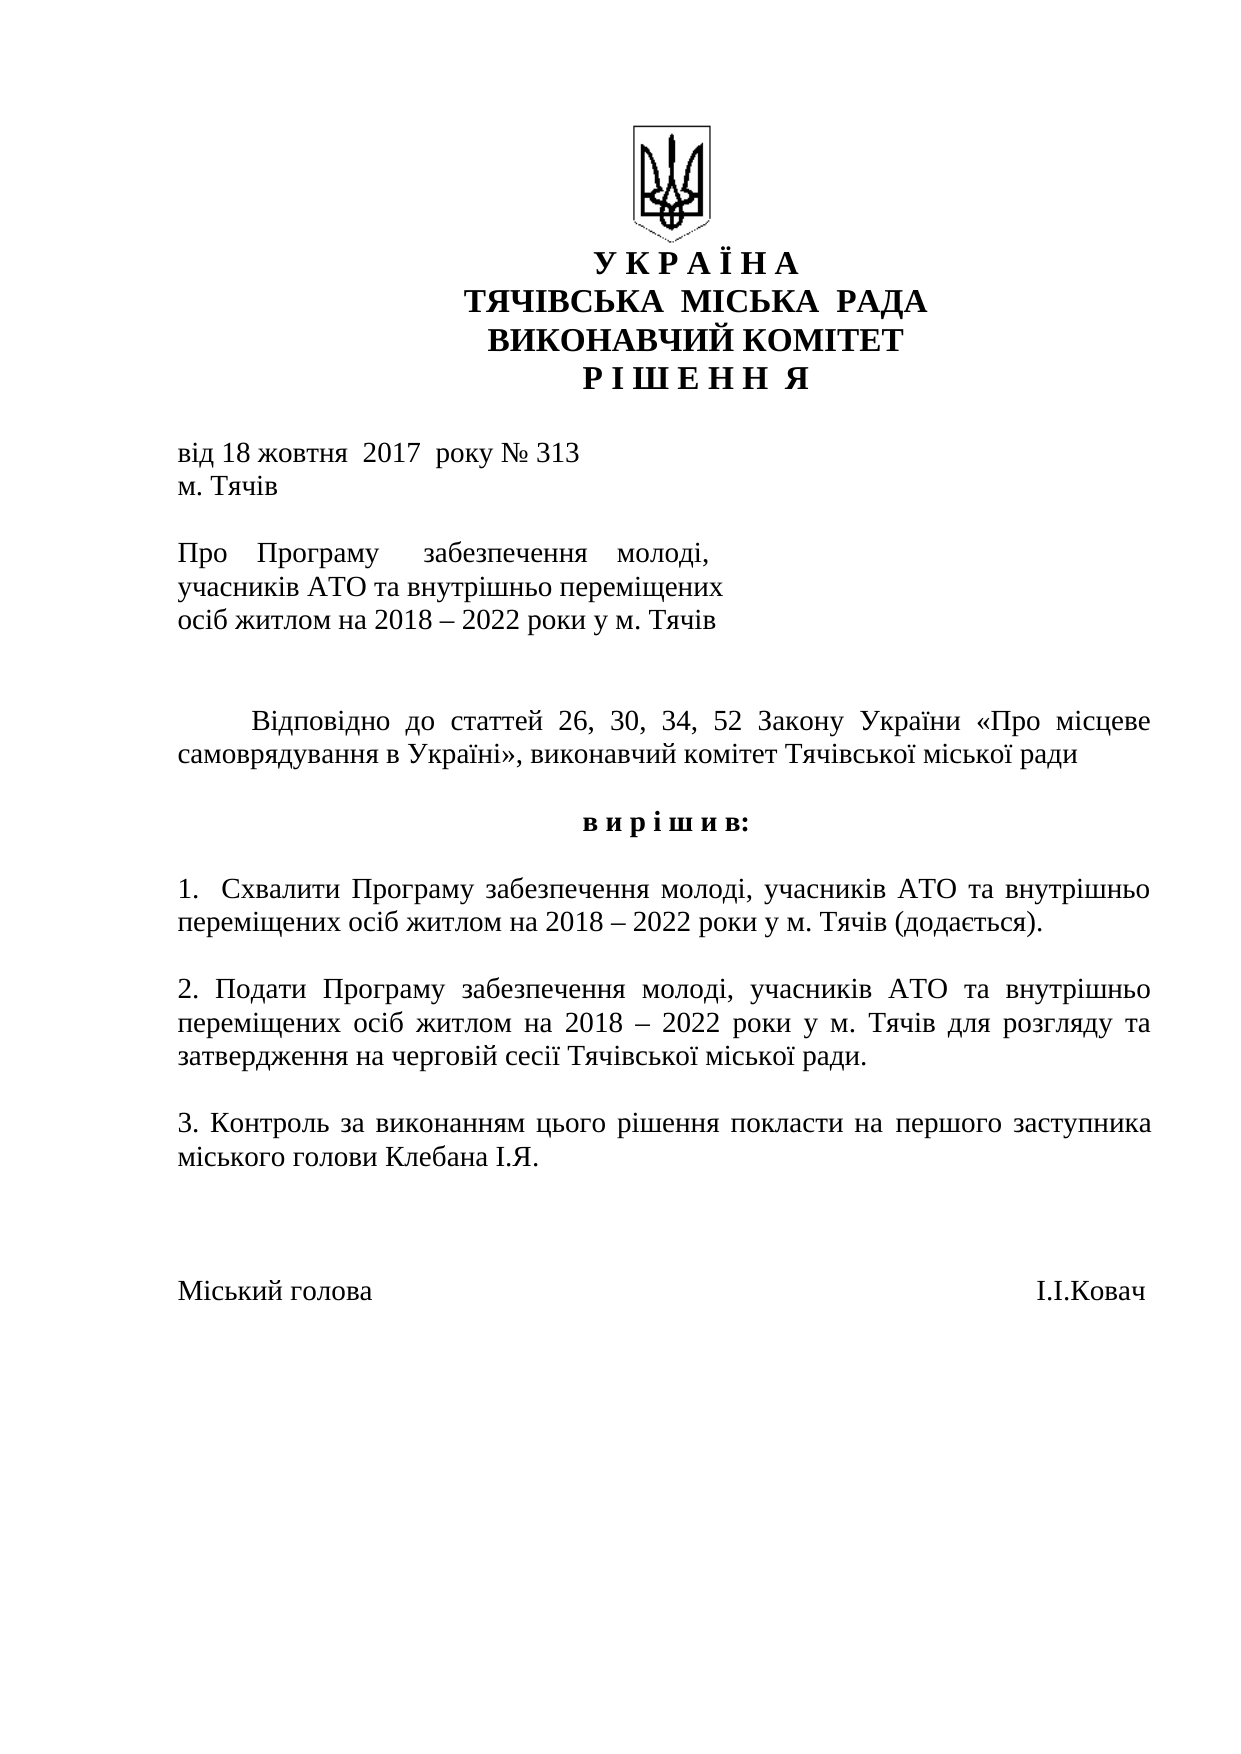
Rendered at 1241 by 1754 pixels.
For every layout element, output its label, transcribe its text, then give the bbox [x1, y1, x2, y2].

text осіб житлом на 2018 – 2022 роки у м. Тячів [177, 602, 1152, 636]
text Відповідно до статтей 26, 30, 34, 52 Закону України «Про місцеве самоврядування в Україні», виконавчий комітет Тячівської міської ради [177, 703, 1152, 770]
text учасників АТО та внутрішньо переміщених [177, 569, 1152, 602]
text Міський голова І.І.Ковач [177, 1273, 1152, 1307]
text ВИКОНАВЧИЙ КОМІТЕТ [240, 320, 1152, 358]
text м. Тячів [177, 468, 1152, 502]
text ТЯЧІВСЬКА МІСЬКА РАДА [240, 281, 1152, 320]
text в и р і ш и в: [240, 804, 1152, 837]
text У К Р А Ї Н А [240, 243, 1152, 281]
text Про Програму забезпечення молоді, [177, 535, 1152, 569]
text від 18 жовтня 2017 року № 313 [177, 435, 1152, 468]
text 2. Подати Програму забезпечення молоді, учасників АТО та внутрішньо переміщених осіб житлом на 2018 – 2022 роки у м. Тячів для розгляду та затвердження на черговій сесії Тячівської міської ради. [177, 971, 1152, 1072]
text Р І Ш Е Н Н Я [240, 358, 1152, 396]
text 1. Схвалити Програму забезпечення молоді, учасників АТО та внутрішньо переміщених осіб житлом на 2018 – 2022 роки у м. Тячів (додається). [177, 871, 1152, 938]
text 3. Контроль за виконанням цього рішення покласти на першого заступника міського голови Клебана І.Я. [177, 1106, 1152, 1173]
